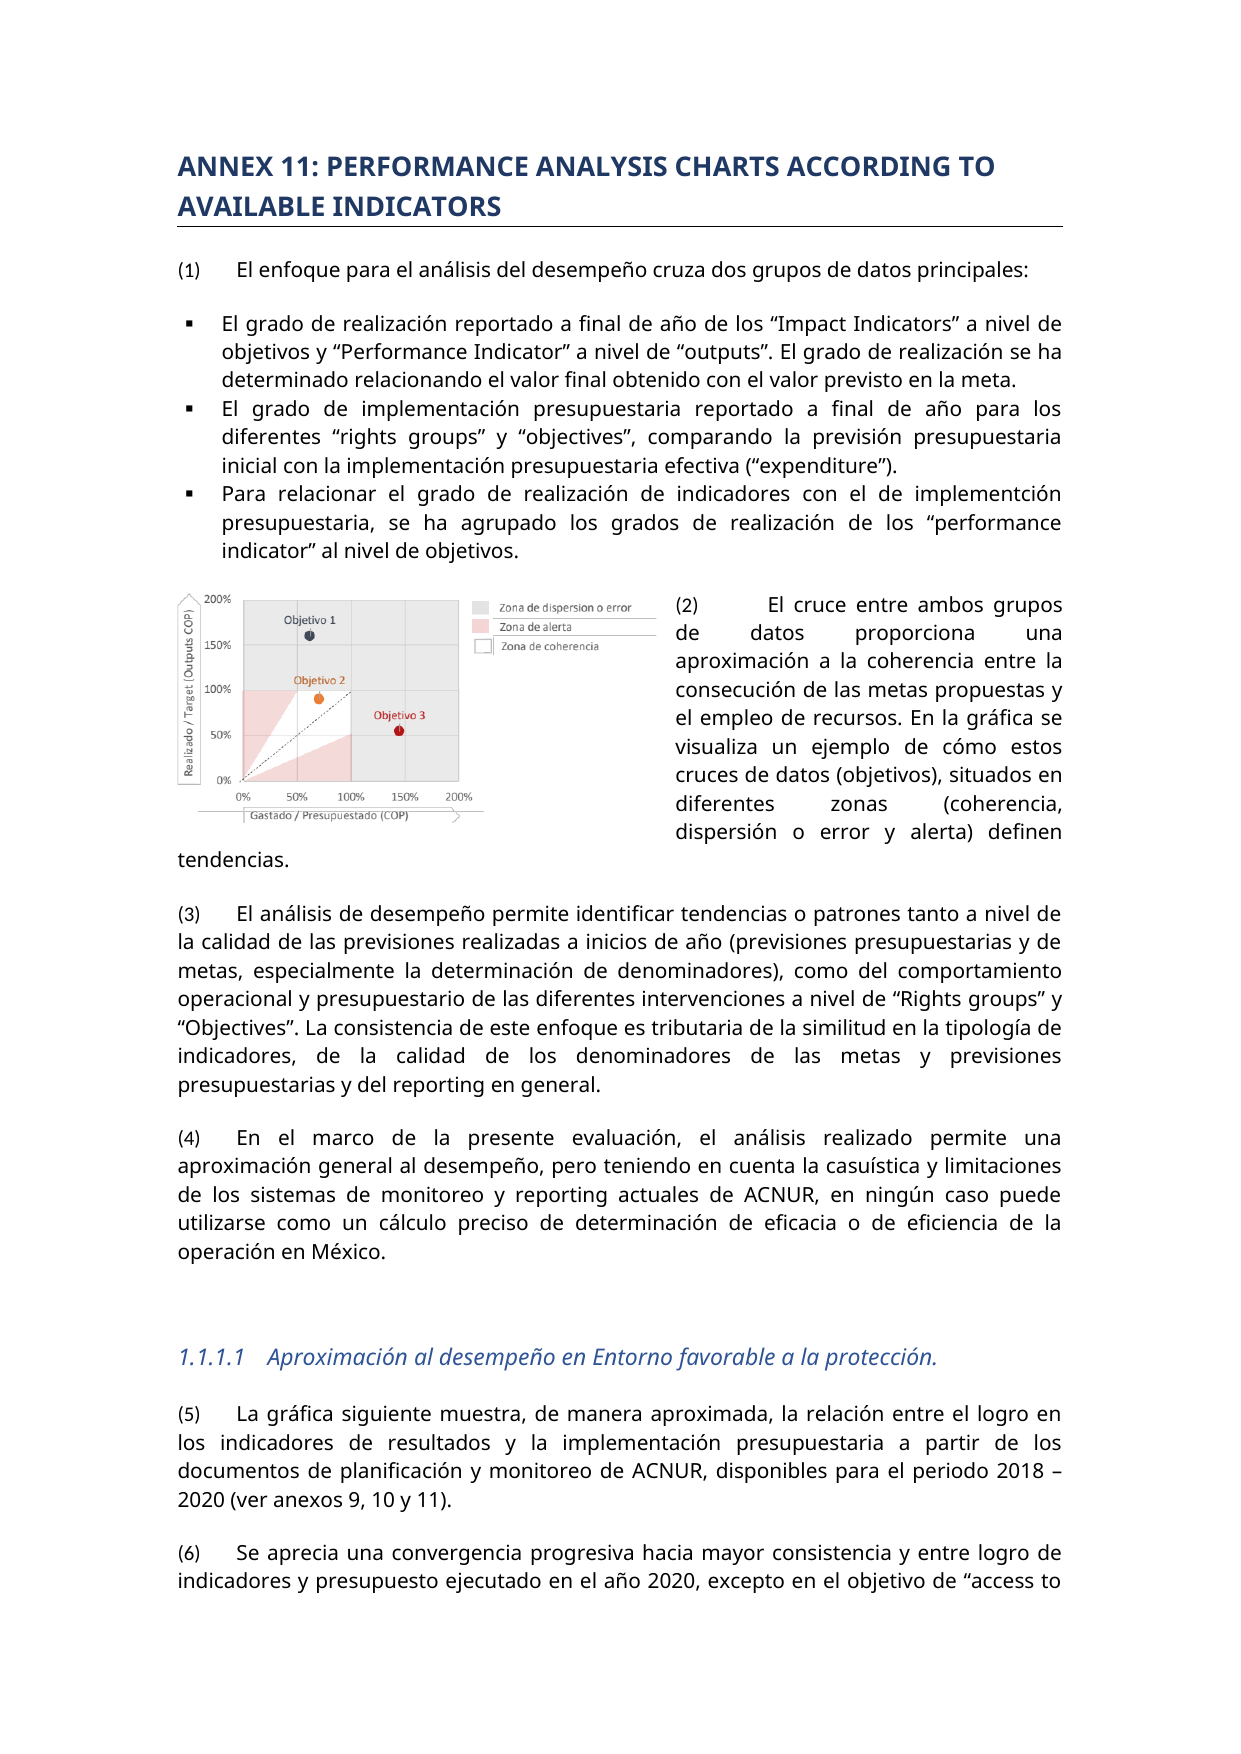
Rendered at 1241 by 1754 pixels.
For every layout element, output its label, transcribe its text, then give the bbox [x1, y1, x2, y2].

list Para relacionar el grado de realización de indicadores con el de implementción presupuestaria, se ha agrupado los grados de realización de los “performance indicator” al nivel de objetivos. [184, 479, 1063, 565]
text ANNEX 11: PERFORMANCE ANALYSIS CHARTS ACCORDING TO AVAILABLE INDICATORS [177, 148, 1063, 226]
list El análisis de desempeño permite identificar tendencias o patrones tanto a nivel de la calidad de las previsiones realizadas a inicios de año (previsiones presupuestarias y de metas, especialmente la determinación de denominadores), como del comportamiento operacional y presupuestario de las diferentes intervenciones a nivel de “Rights groups” y “Objectives”. La consistencia de este enfoque es tributaria de la similitud en la tipología de indicadores, de la calidad de los denominadores de las metas y previsiones presupuestarias y del reporting en general. [177, 899, 1063, 1098]
list En el marco de la presente evaluación, el análisis realizado permite una aproximación general al desempeño, pero teniendo en cuenta la casuística y limitaciones de los sistemas de monitoreo y reporting actuales de ACNUR, en ningún caso puede utilizarse como un cálculo preciso de determinación de eficacia o de eficiencia de la operación en México. [177, 1123, 1063, 1265]
list La gráfica siguiente muestra, de manera aproximada, la relación entre el logro en los indicadores de resultados y la implementación presupuestaria a partir de los documentos de planificación y monitoreo de ACNUR, disponibles para el periodo 2018 – 2020 (ver anexos 9, 10 y 11). [177, 1399, 1063, 1513]
list El cruce entre ambos grupos de datos proporciona una aproximación a la coherencia entre la consecución de las metas propuestas y el empleo de recursos. En la gráfica se visualiza un ejemplo de cómo estos cruces de datos (objetivos), situados en diferentes zonas (coherencia, dispersión o error y alerta) definen tendencias. [177, 590, 1063, 874]
list El grado de implementación presupuestaria reportado a final de año para los diferentes “rights groups” y “objectives”, comparando la previsión presupuestaria inicial con la implementación presupuestaria efectiva (“expenditure”). [184, 394, 1063, 479]
subtitle Aproximación al desempeño en Entorno favorable a la protección. [177, 1341, 1063, 1372]
list El grado de realización reportado a final de año de los “Impact Indicators” a nivel de objetivos y “Performance Indicator” a nivel de “outputs”. El grado de realización se ha determinado relacionando el valor final obtenido con el valor previsto en la meta. [184, 309, 1063, 394]
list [177, 1538, 1063, 1595]
list El enfoque para el análisis del desempeño cruza dos grupos de datos principales: [177, 255, 1063, 284]
